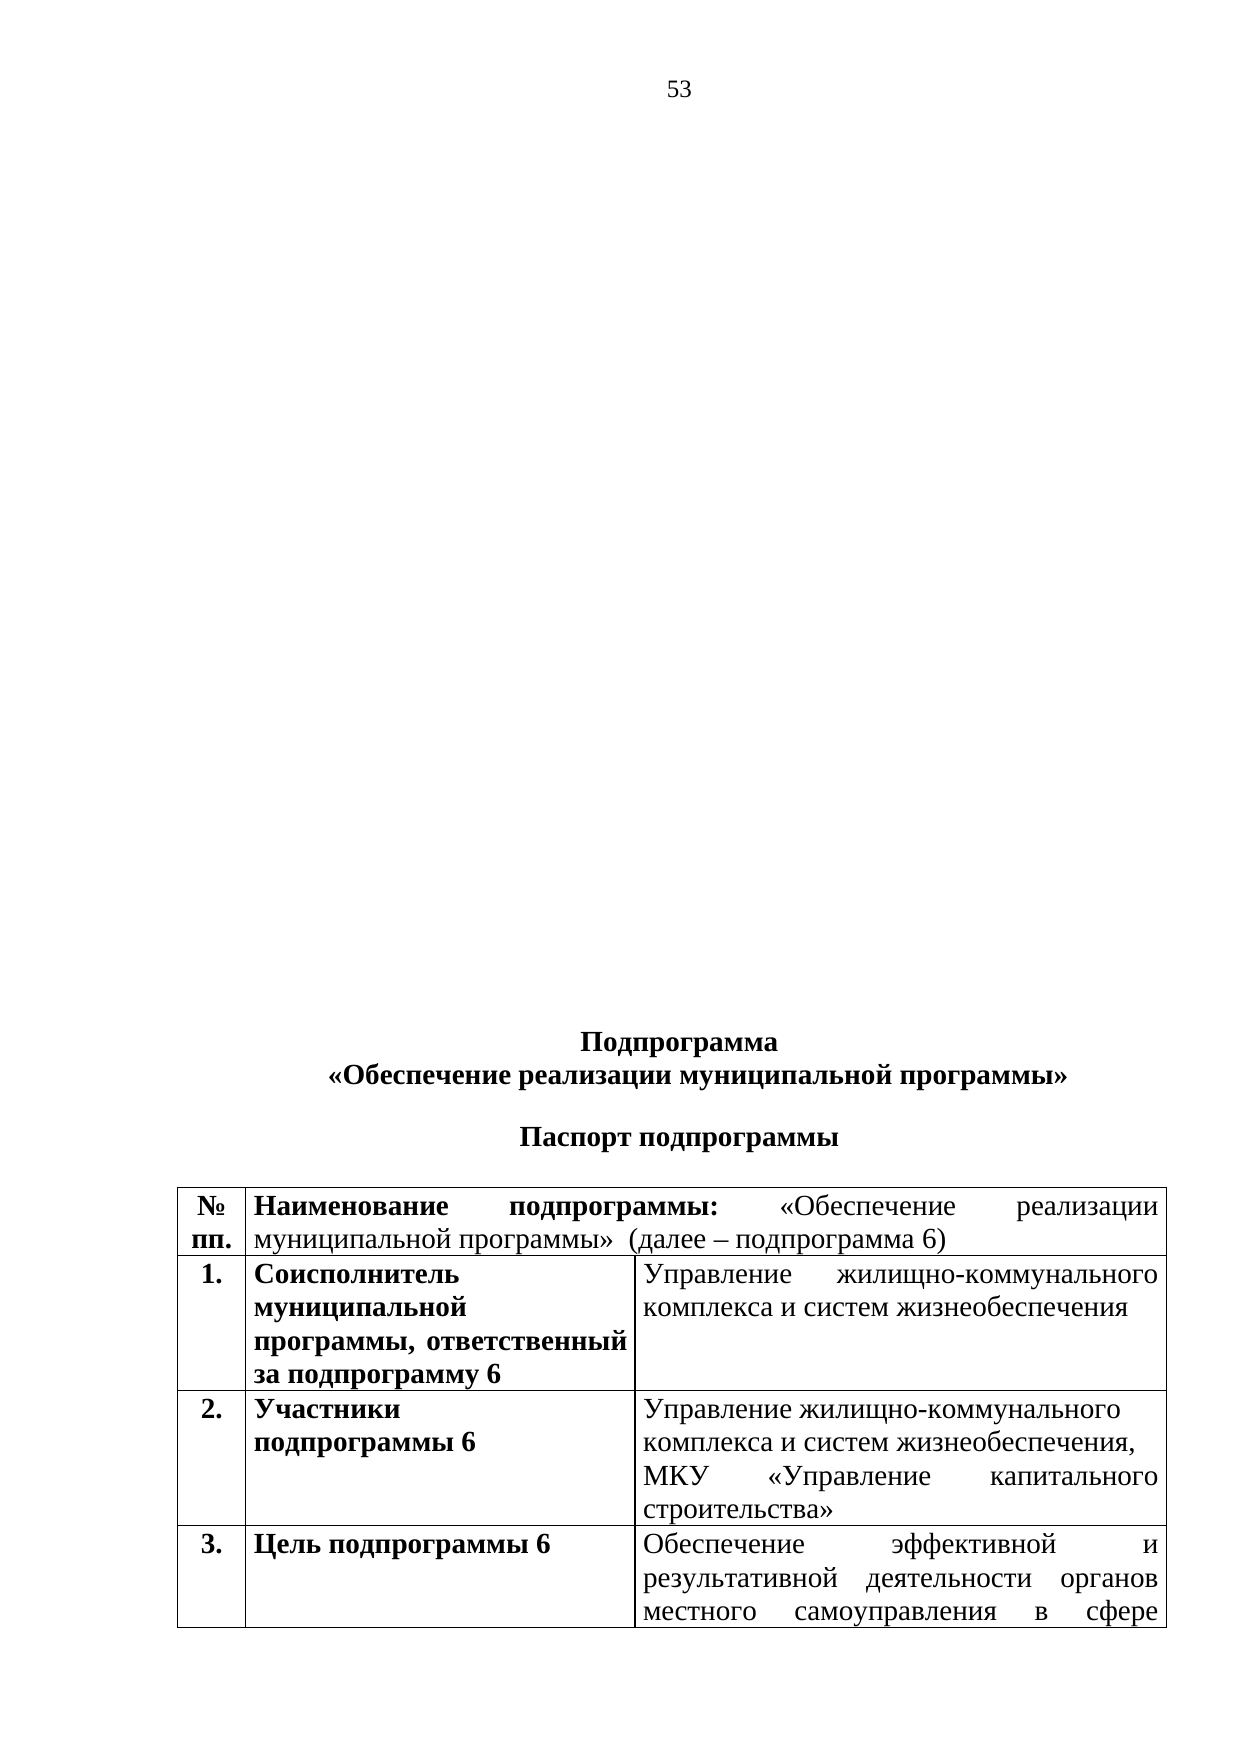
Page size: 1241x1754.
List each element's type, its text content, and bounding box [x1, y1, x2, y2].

text Подпрограмма [177, 1024, 1181, 1057]
table_cell 2. [178, 1391, 245, 1525]
table_cell Соисполнитель муниципальной программы, ответственный за подпрограмму 6 [246, 1256, 634, 1390]
table_cell Участники подпрограммы 6 [246, 1391, 634, 1525]
table_header № пп. [178, 1188, 245, 1255]
table_cell 1. [178, 1256, 245, 1390]
text «Обеспечение реализации муниципальной программы» [215, 1057, 1181, 1091]
text Паспорт подпрограммы [177, 1119, 1181, 1153]
table_cell Управление жилищно-коммунального комплекса и систем жизнеобеспечения [636, 1256, 1166, 1390]
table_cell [636, 1526, 1166, 1627]
table_header Наименование подпрограммы: «Обеспечение реализации муниципальной программы» (далее – подпрограмма 6) [246, 1188, 1166, 1255]
table_cell 3. [178, 1526, 245, 1627]
table_cell Управление жилищно-коммунального комплекса и систем жизнеобеспечения, МКУ «Управление капитального строительства» [636, 1391, 1166, 1525]
table_cell Цель подпрограммы 6 [246, 1526, 634, 1627]
